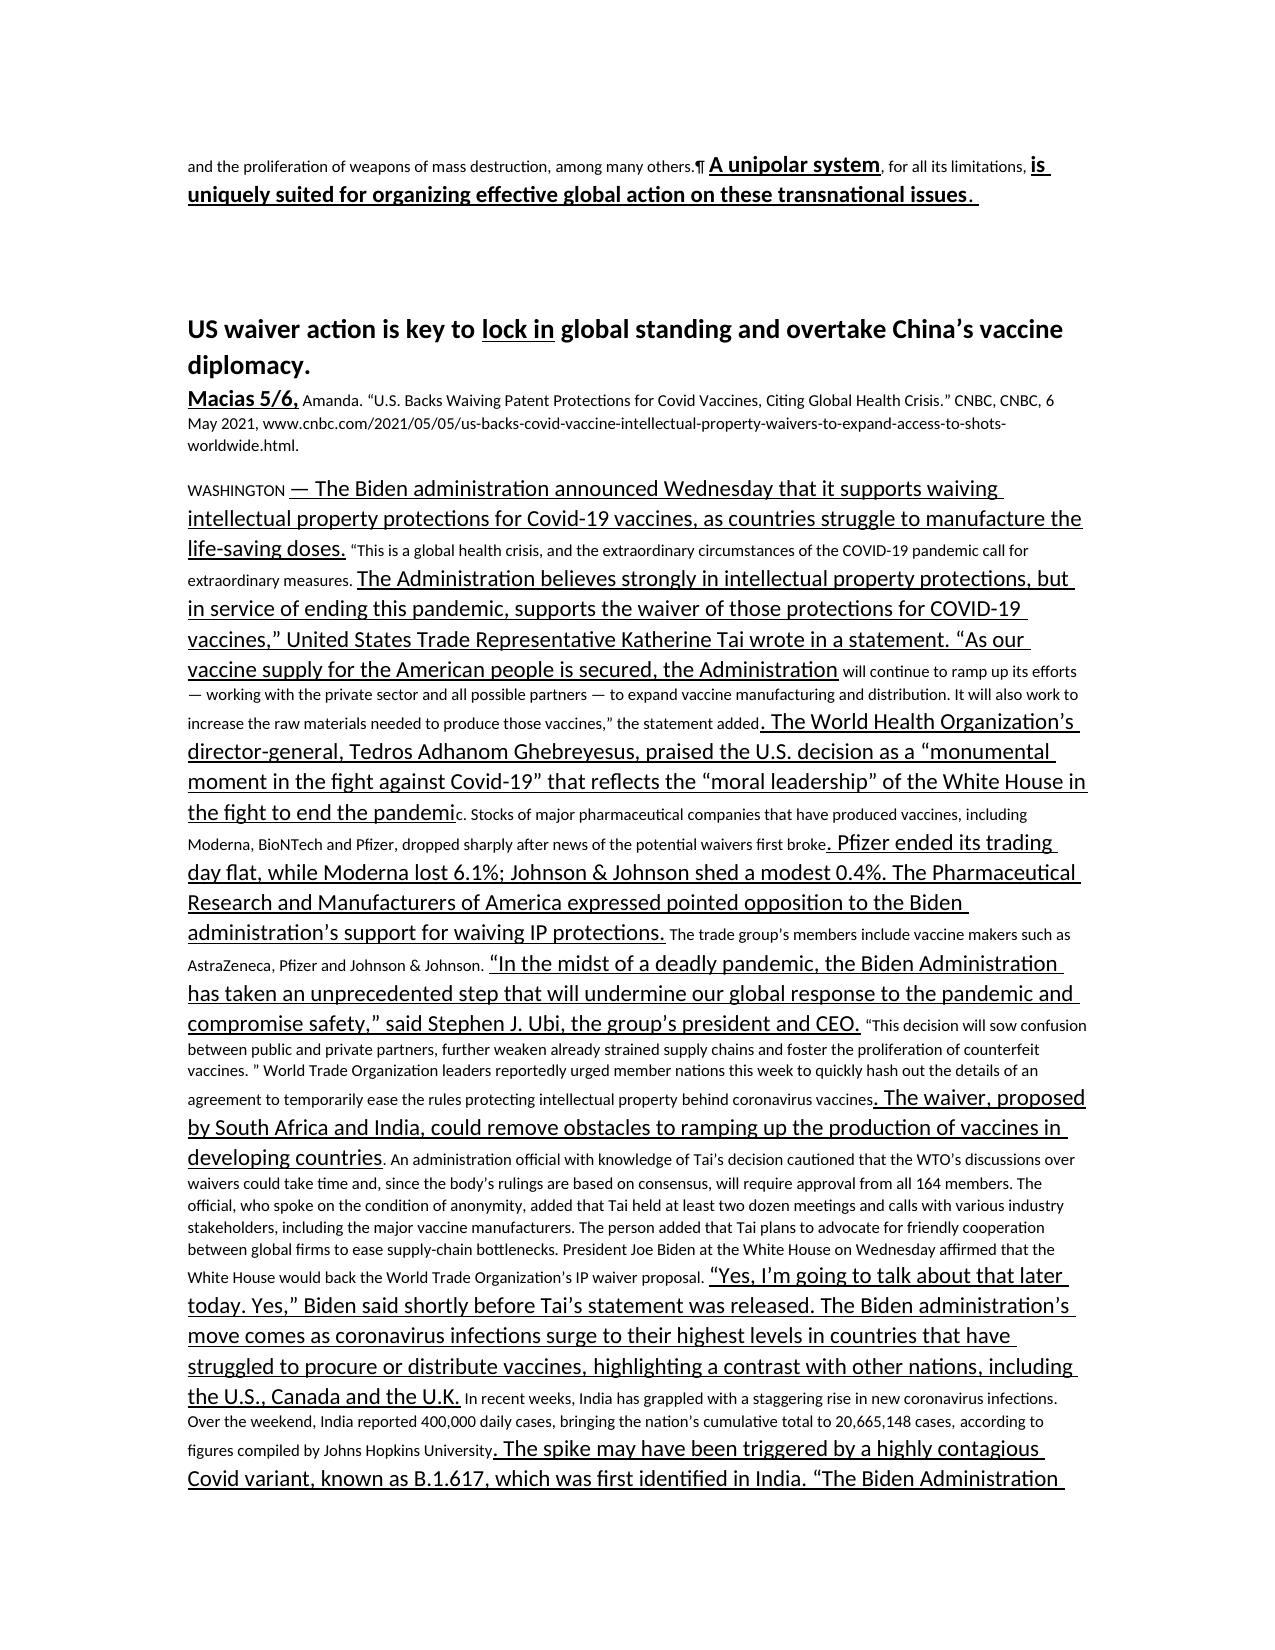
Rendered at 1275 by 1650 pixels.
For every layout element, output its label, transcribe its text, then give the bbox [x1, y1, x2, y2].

text Macias 5/6, Amanda. “U.S. Backs Waiving Patent Protections for Covid Vaccines, Citing Global Health Crisis.” CNBC, CNBC, 6 May 2021, www.cnbc.com/2021/05/05/us-backs-covid-vaccine-intellectual-property-waivers-to-expand-access-to-shots-worldwide.html. [187, 384, 1087, 456]
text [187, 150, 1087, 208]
subtitle US waiver action is key to lock in global standing and overtake China’s vaccine diplomacy. [187, 312, 1087, 381]
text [187, 793, 1087, 1492]
